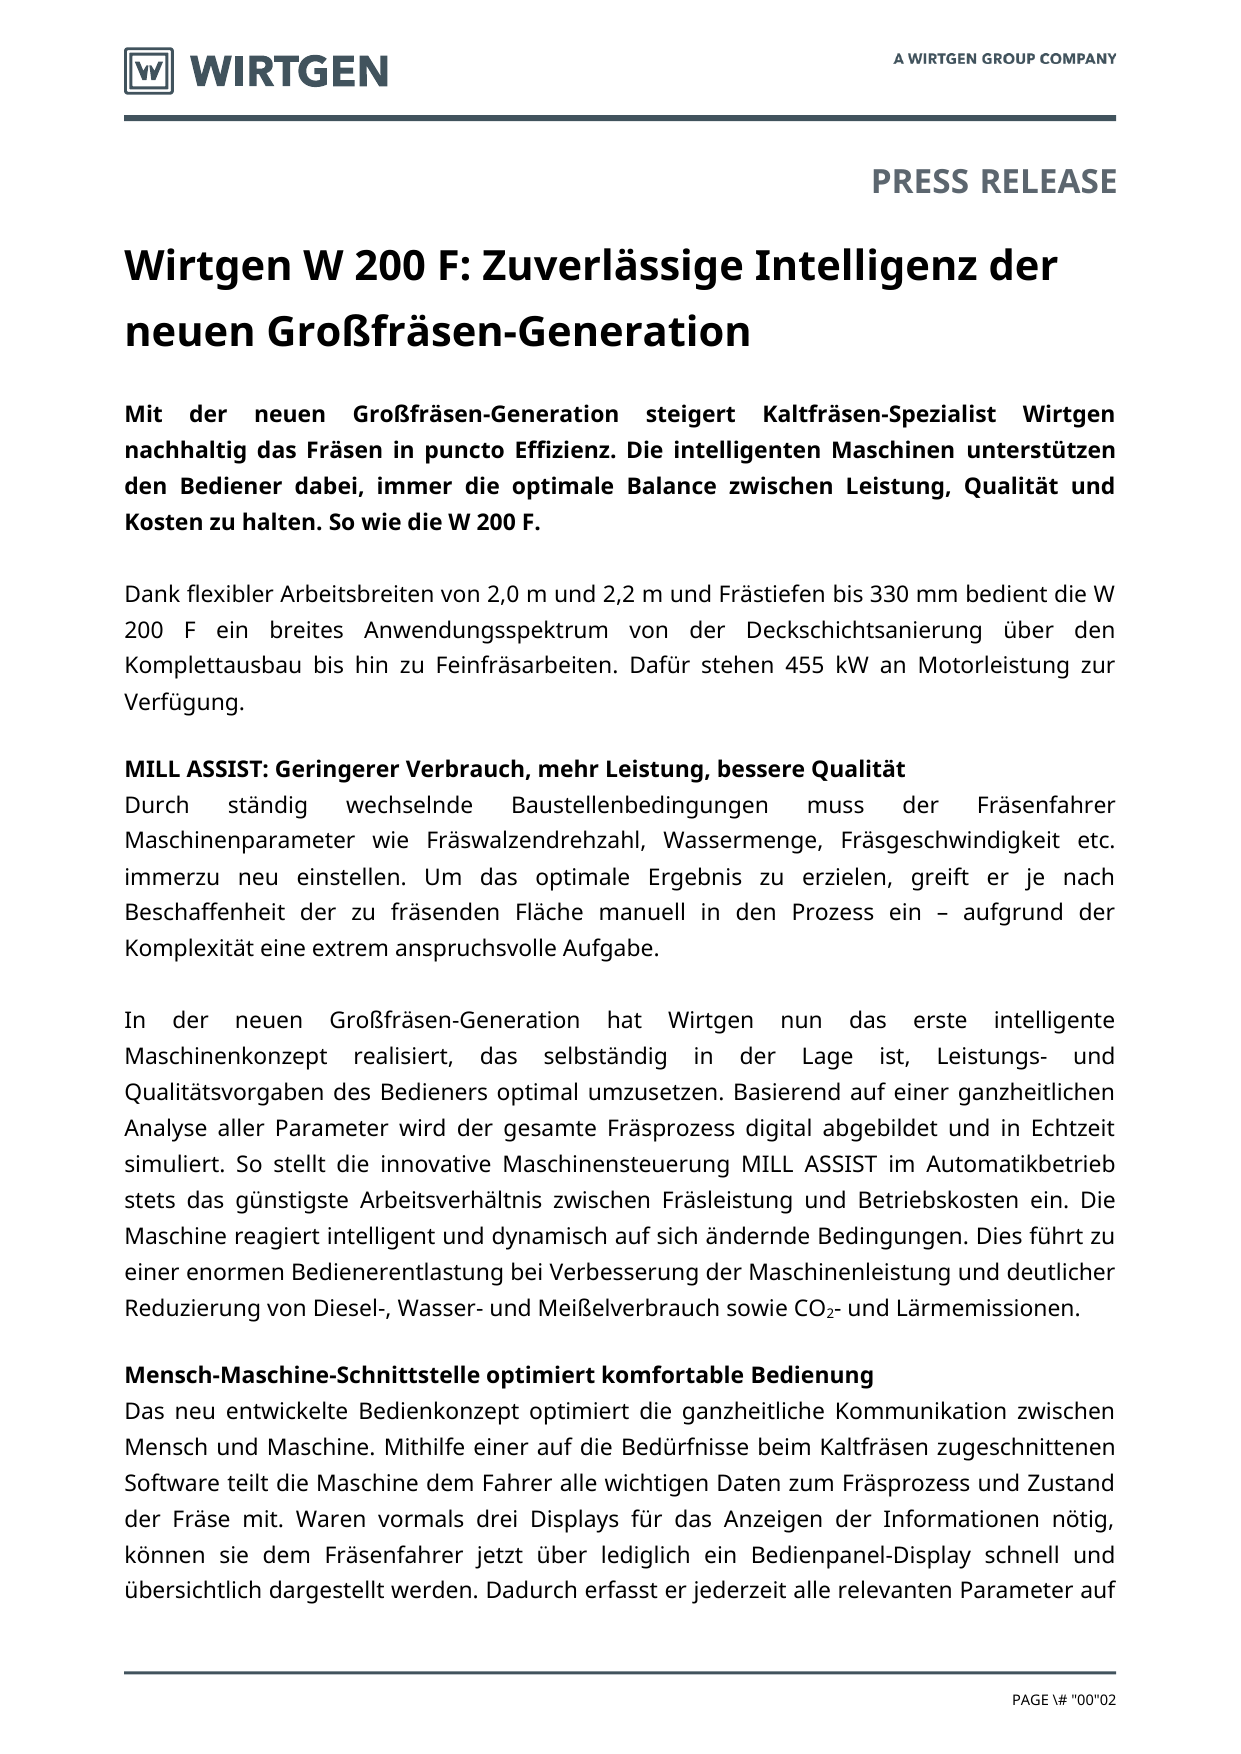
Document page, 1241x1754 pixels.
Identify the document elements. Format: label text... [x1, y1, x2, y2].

text MILL ASSIST: Geringerer Verbrauch, mehr Leistung, bessere Qualität [124, 753, 1116, 784]
text Mit der neuen Großfräsen-Generation steigert Kaltfräsen-Spezialist Wirtgen nachhaltig das Fräsen in puncto Effizienz. Die intelligenten Maschinen unterstützen den Bediener dabei, immer die optimale Balance zwischen Leistung, Qualität und Kosten zu halten. So wie die W 200 F. [124, 398, 1116, 537]
picture [893, 53, 1117, 64]
subtitle Wirtgen W 200 F: Zuverlässige Intelligenz der neuen Großfräsen-Generation [124, 236, 1116, 358]
text In der neuen Großfräsen-Generation hat Wirtgen nun das erste intelligente Maschinenkonzept realisiert, das selbständig in der Lage ist, Leistungs- und Qualitätsvorgaben des Bedieners optimal umzusetzen. Basierend auf einer ganzheitlichen Analyse aller Parameter wird der gesamte Fräsprozess digital abgebildet und in Echtzeit simuliert. So stellt die innovative Maschinensteuerung MILL ASSIST im Automatikbetrieb stets das günstigste Arbeitsverhältnis zwischen Fräsleistung und Betriebskosten ein. Die Maschine reagiert intelligent und dynamisch auf sich ändernde Bedingungen. Dies führt zu einer enormen Bedienerentlastung bei Verbesserung der Maschinenleistung und deutlicher Reduzierung von Diesel-, Wasser- und Meißelverbrauch sowie CO2- und Lärmemissionen. [124, 1004, 1116, 1323]
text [124, 1395, 1116, 1606]
text Dank flexibler Arbeitsbreiten von 2,0 m und 2,2 m und Frästiefen bis 330 mm bedient die W 200 F ein breites Anwendungsspektrum von der Deckschichtsanierung über den Komplettausbau bis hin zu Feinfräsarbeiten. Dafür stehen 455 kW an Motorleistung zur Verfügung. [124, 578, 1116, 717]
text Durch ständig wechselnde Baustellenbedingungen muss der Fräsenfahrer Maschinenparameter wie Fräswalzendrehzahl, Wassermenge, Fräsgeschwindigkeit etc. immerzu neu einstellen. Um das optimale Ergebnis zu erzielen, greift er je nach Beschaffenheit der zu fräsenden Fläche manuell in den Prozess ein – aufgrund der Komplexität eine extrem anspruchsvolle Aufgabe. [124, 788, 1116, 963]
text Mensch-Maschine-Schnittstelle optimiert komfortable Bedienung [124, 1359, 1116, 1390]
